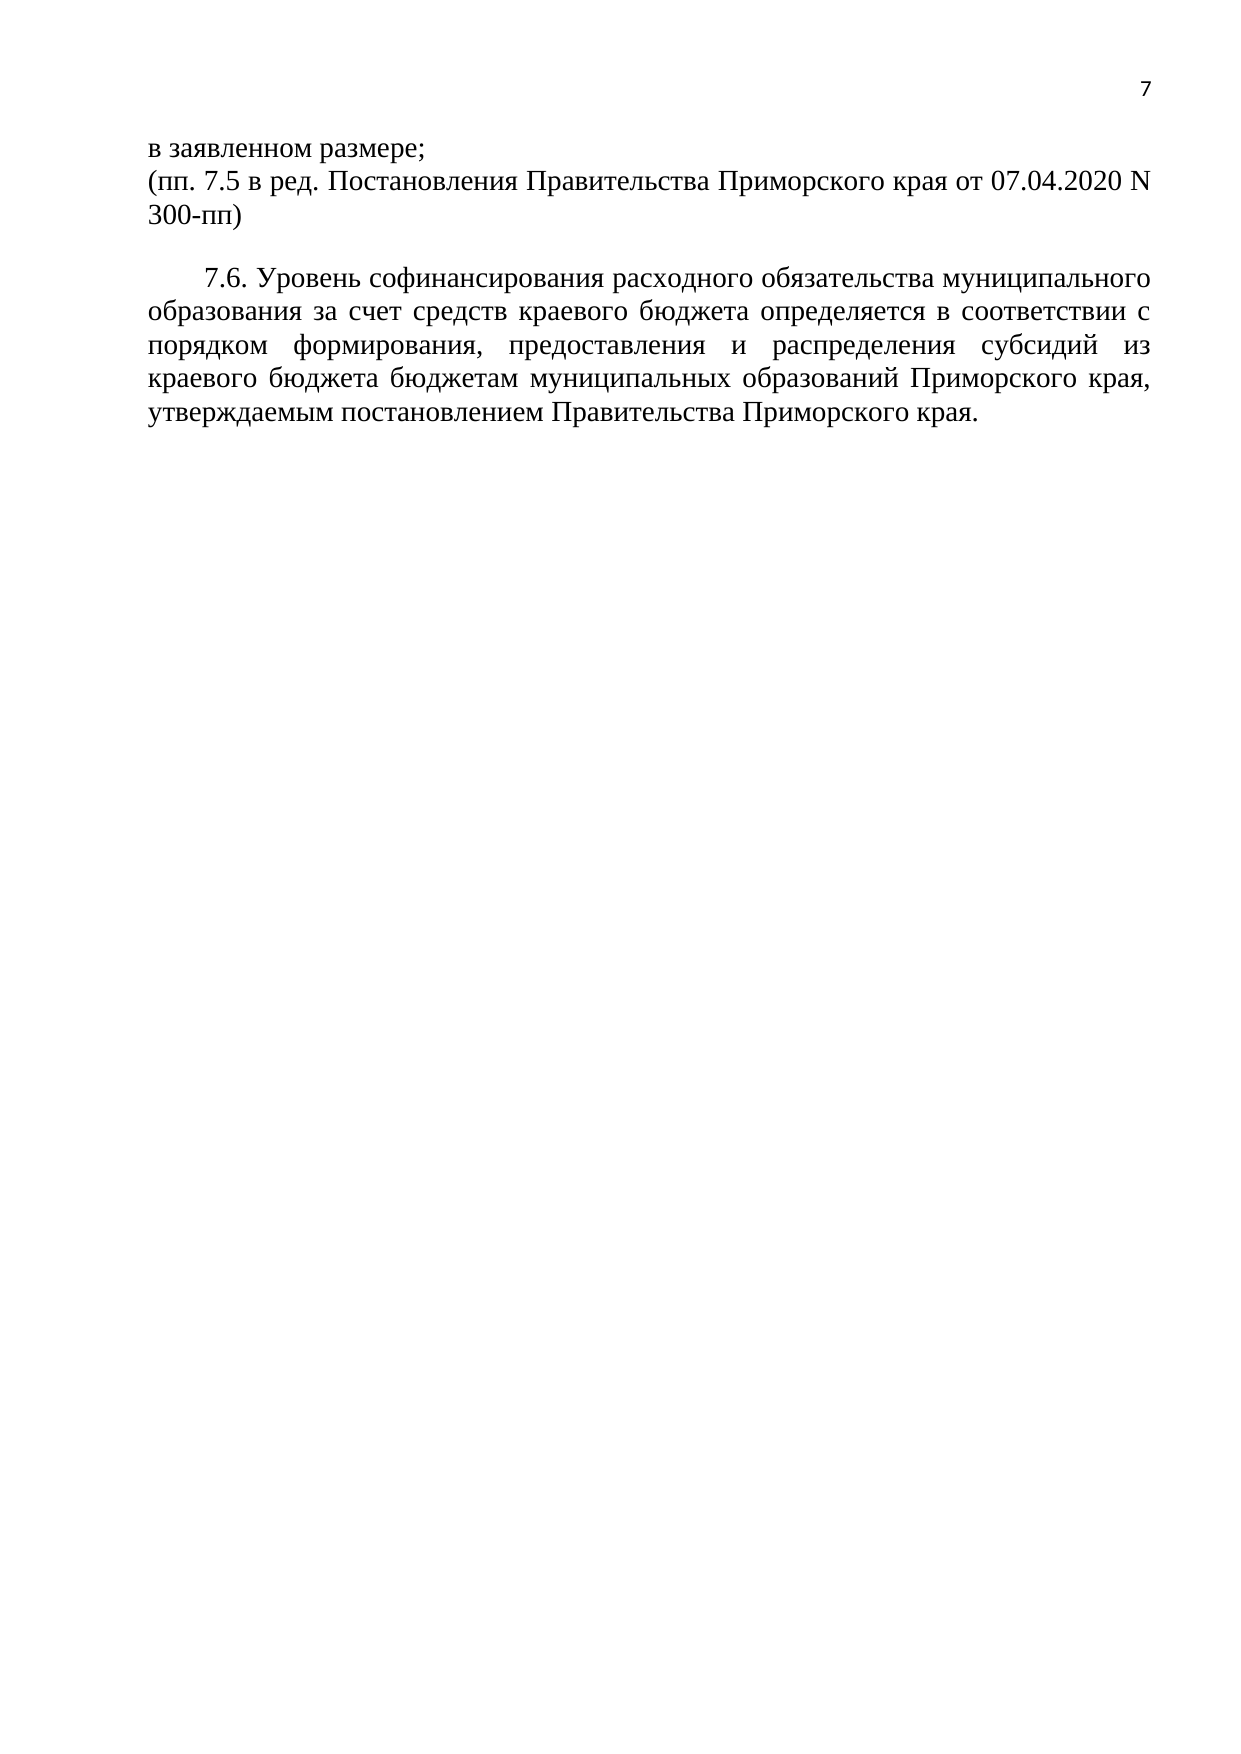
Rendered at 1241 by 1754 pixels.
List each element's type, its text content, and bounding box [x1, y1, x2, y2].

text (пп. 7.5 в ред. Постановления Правительства Приморского края от 07.04.2020 N 300-пп) [148, 163, 1152, 231]
text 7.6. Уровень софинансирования расходного обязательства муниципального образования за счет средств краевого бюджета определяется в соответствии с порядком формирования, предоставления и распределения субсидий из краевого бюджета бюджетам муниципальных образований Приморского края, утверждаемым постановлением Правительства Приморского края. [148, 260, 1152, 427]
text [148, 130, 1152, 163]
